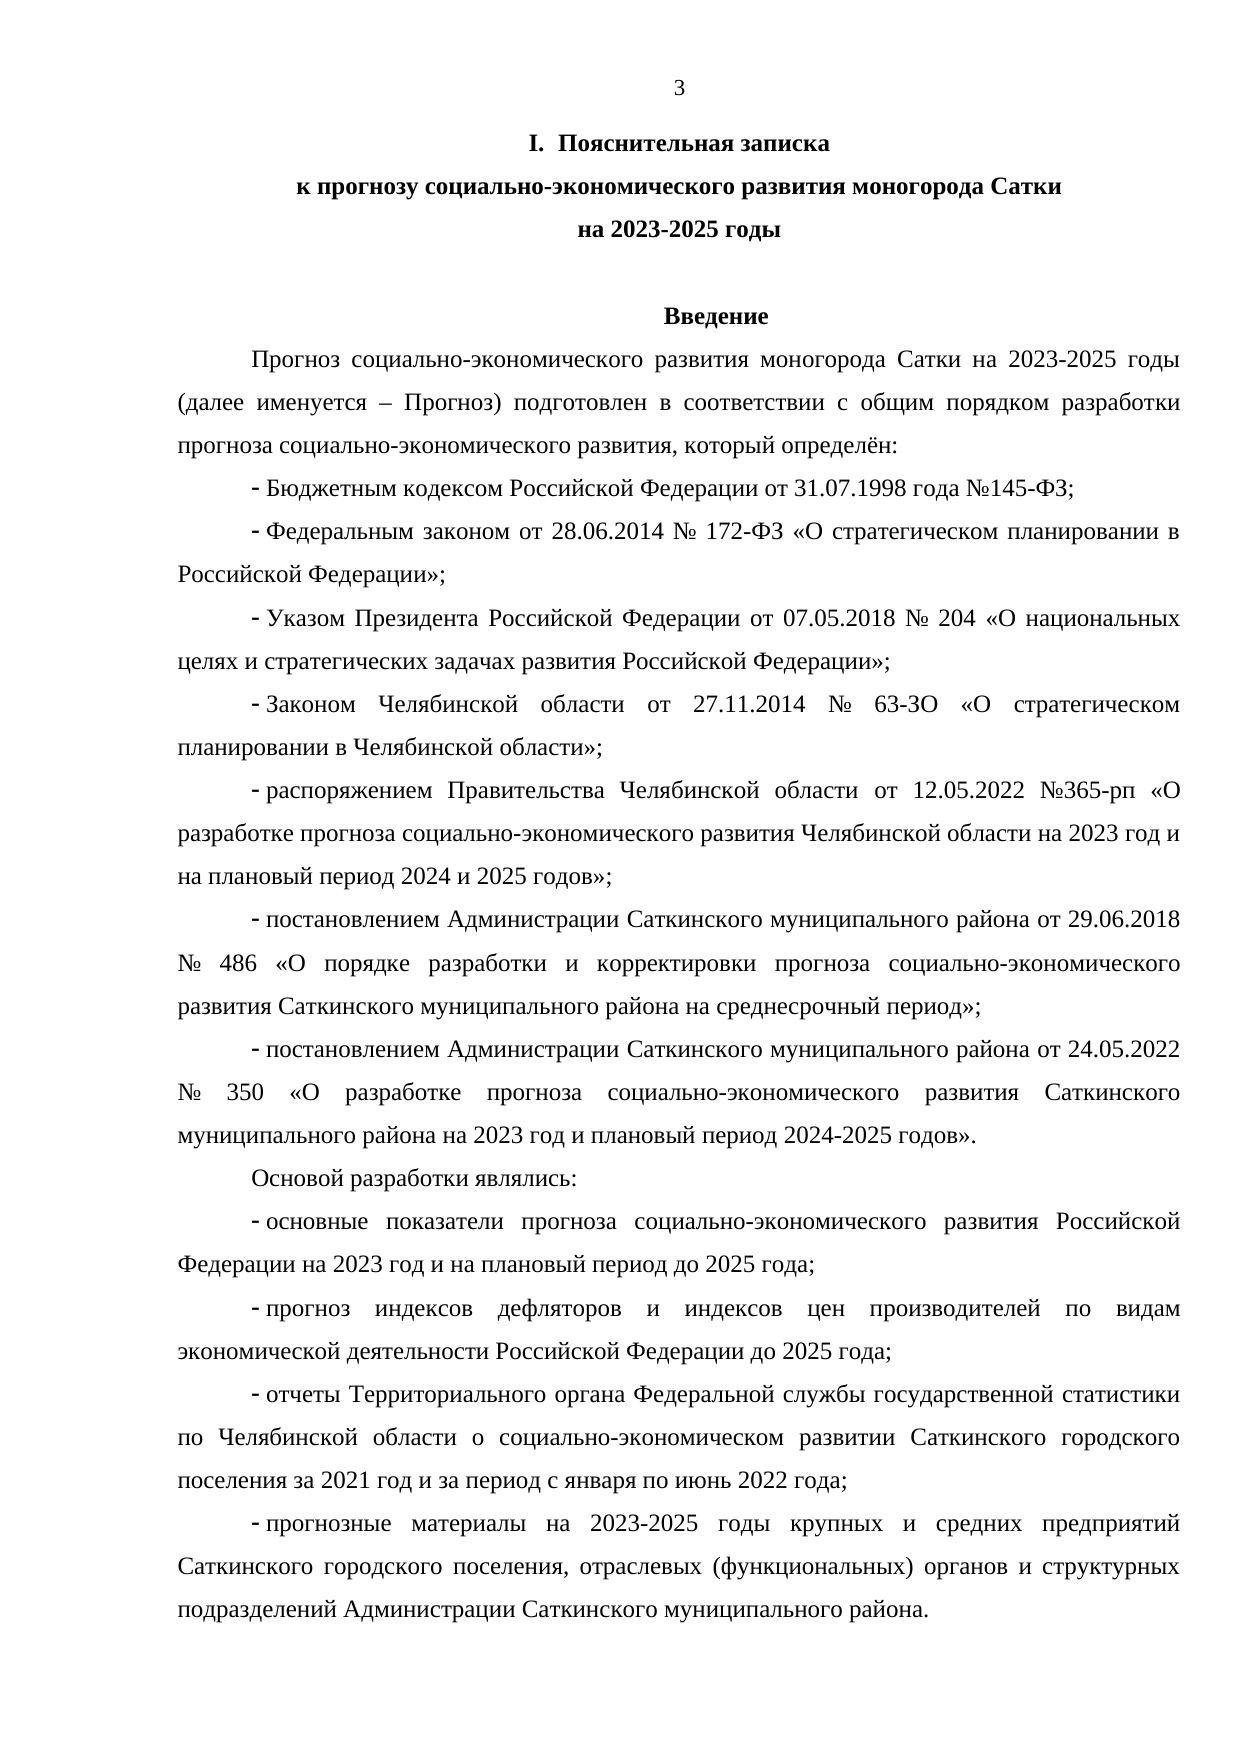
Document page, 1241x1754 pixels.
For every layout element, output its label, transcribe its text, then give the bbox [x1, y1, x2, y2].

list Введение [177, 301, 1181, 329]
list Пояснительная записка [177, 128, 1181, 157]
list Законом Челябинской области от 27.11.2014 № 63-ЗО «О стратегическом планировании в Челябинской области»; [177, 689, 1181, 761]
list прогноз индексов дефляторов и индексов цен производителей по видам экономической деятельности Российской Федерации до 2025 года; [177, 1293, 1181, 1364]
list отчеты Территориального органа Федеральной службы государственной статистики по Челябинской области о социально-экономическом развитии Саткинского городского поселения за 2021 год и за период с января по июнь 2022 года; [177, 1379, 1181, 1494]
list Указом Президента Российской Федерации от 07.05.2018 № 204 «О национальных целях и стратегических задачах развития Российской Федерации»; [177, 603, 1181, 674]
list распоряжением Правительства Челябинской области от 12.05.2022 №365-рп «О разработке прогноза социально-экономического развития Челябинской области на 2023 год и на плановый период 2024 и 2025 годов»; [177, 775, 1181, 890]
text Основой разработки являлись: [177, 1163, 1181, 1192]
list основные показатели прогноза социально-экономического развития Российской Федерации на 2023 год и на плановый период до 2025 года; [177, 1206, 1181, 1278]
list Бюджетным кодексом Российской Федерации от 31.07.1998 года №145-ФЗ; [177, 473, 1181, 502]
list прогнозные материалы на 2023-2025 годы крупных и средних предприятий Саткинского городского поселения, отраслевых (функциональных) органов и структурных подразделений Администрации Саткинского муниципального района. [177, 1508, 1181, 1623]
list на 2023-2025 годы [177, 214, 1181, 243]
list постановлением Администрации Саткинского муниципального района от 24.05.2022 № 350 «О разработке прогноза социально-экономического развития Саткинского муниципального района на 2023 год и плановый период 2024-2025 годов». [177, 1034, 1181, 1149]
list Федеральным законом от 28.06.2014 № 172-ФЗ «О стратегическом планировании в Российской Федерации»; [177, 516, 1181, 588]
list постановлением Администрации Саткинского муниципального района от 29.06.2018 № 486 «О порядке разработки и корректировки прогноза социально-экономического развития Саткинского муниципального района на среднесрочный период»; [177, 904, 1181, 1019]
list к прогнозу социально-экономического развития моногорода Сатки [177, 171, 1181, 200]
text Прогноз социально-экономического развития моногорода Сатки на 2023-2025 годы (далее именуется – Прогноз) подготовлен в соответствии с общим порядком разработки прогноза социально-экономического развития, который определён: [177, 344, 1181, 459]
